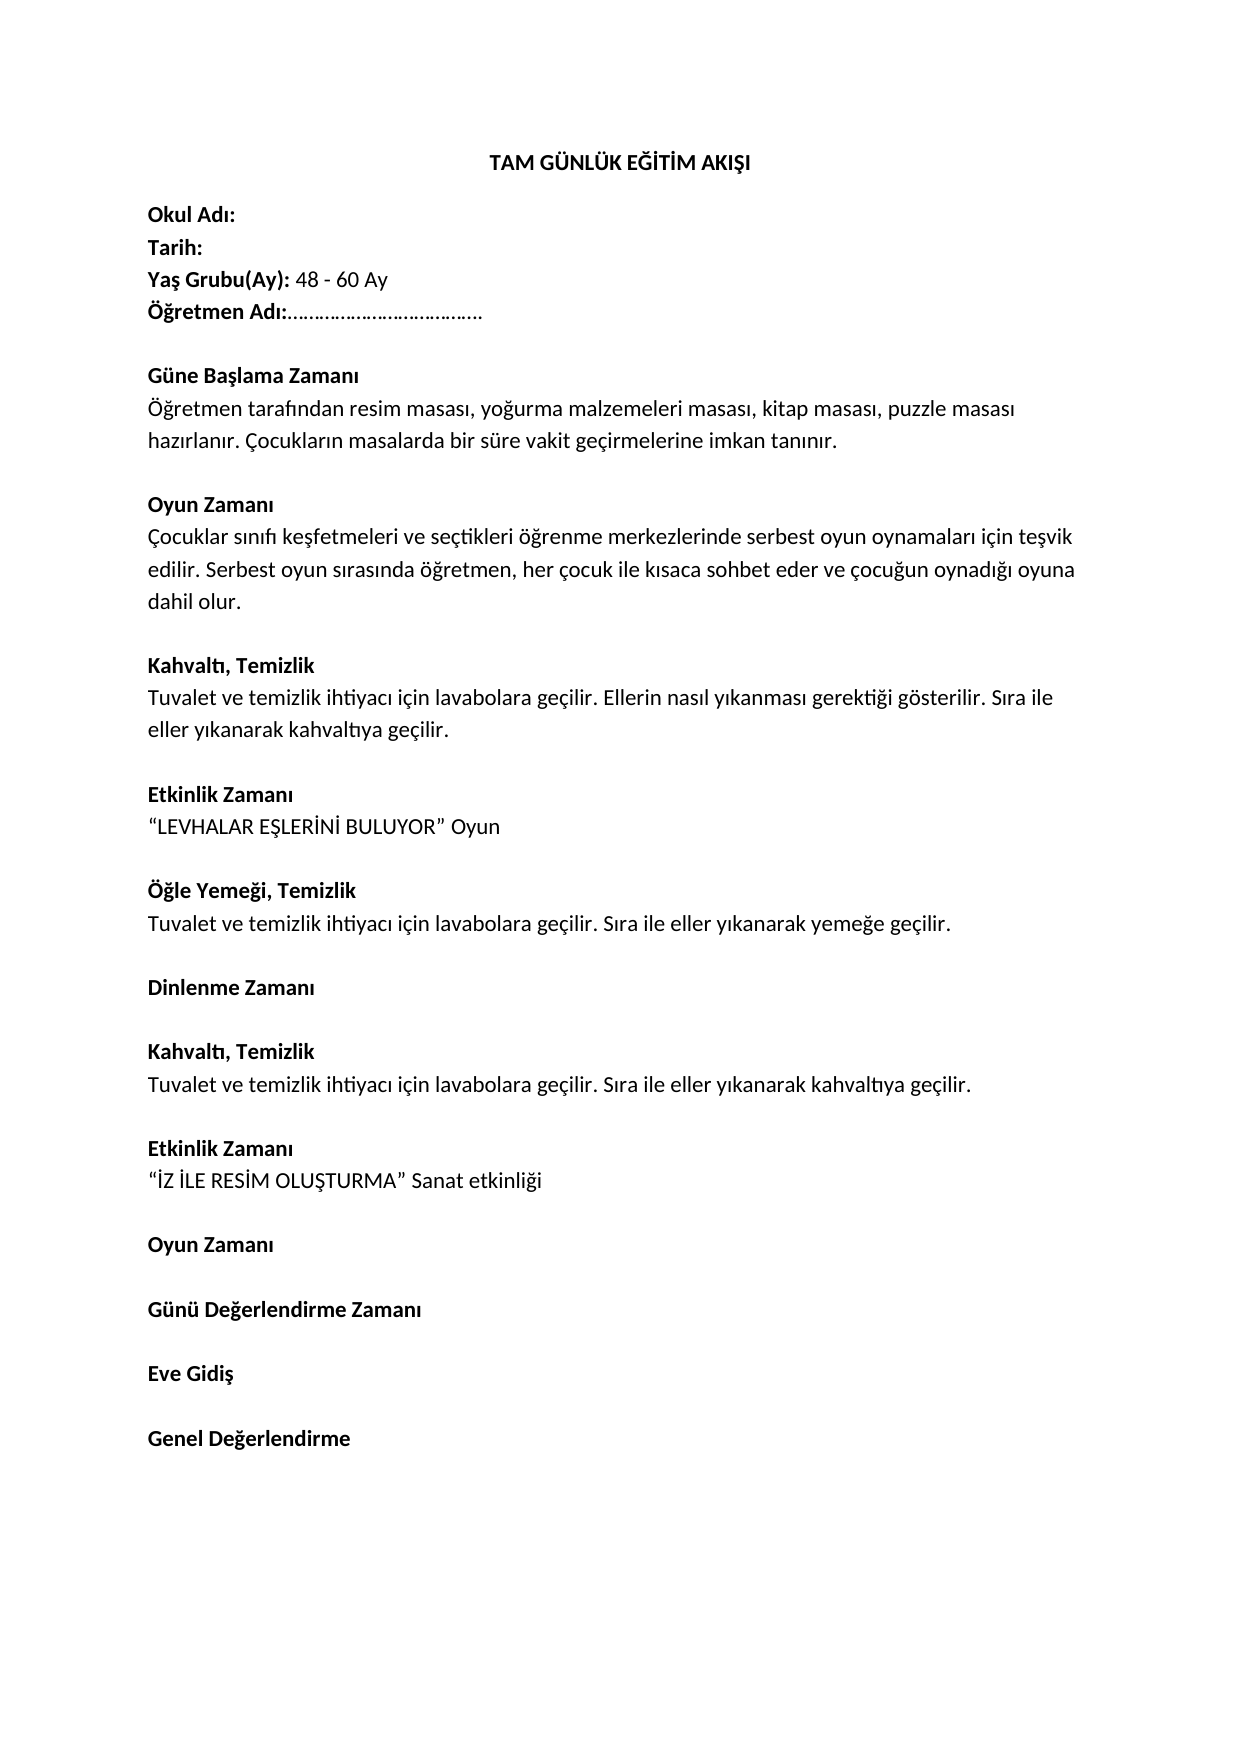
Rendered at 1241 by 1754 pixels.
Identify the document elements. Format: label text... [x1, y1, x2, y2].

text “İZ İLE RESİM OLUŞTURMA” Sanat etkinliği [148, 1166, 1093, 1194]
text Güne Başlama Zamanı [148, 362, 1093, 389]
text Çocuklar sınıfı keşfetmeleri ve seçtikleri öğrenme merkezlerinde serbest oyun oynamaları için teşvik edilir. Serbest oyun sırasında öğretmen, her çocuk ile kısaca sohbet eder ve çocuğun oynadığı oyuna dahil olur. [148, 522, 1093, 615]
text Tuvalet ve temizlik ihtiyacı için lavabolara geçilir. Ellerin nasıl yıkanması gerektiği gösterilir. Sıra ile eller yıkanarak kahvaltıya geçilir. [148, 683, 1093, 744]
text Etkinlik Zamanı [148, 780, 1093, 808]
text Öğretmen tarafından resim masası, yoğurma malzemeleri masası, kitap masası, puzzle masası hazırlanır. Çocukların masalarda bir süre vakit geçirmelerine imkan tanınır. [148, 394, 1093, 454]
text Oyun Zamanı [148, 490, 1093, 518]
text Etkinlik Zamanı [148, 1134, 1093, 1162]
text Günü Değerlendirme Zamanı [148, 1295, 1093, 1323]
text Öğretmen Adı:………………………………. [148, 297, 1093, 325]
text Dinlenme Zamanı [148, 973, 1093, 1001]
text TAM GÜNLÜK EĞİTİM AKIŞI [148, 148, 1093, 176]
text Genel Değerlendirme [148, 1424, 1093, 1452]
text Tuvalet ve temizlik ihtiyacı için lavabolara geçilir. Sıra ile eller yıkanarak yemeğe geçilir. [148, 909, 1093, 937]
text Tarih: [148, 233, 1093, 261]
text Okul Adı: [148, 201, 1093, 229]
text Kahvaltı, Temizlik [148, 651, 1093, 679]
text Eve Gidiş [148, 1359, 1093, 1387]
text Kahvaltı, Temizlik [148, 1037, 1093, 1066]
text “LEVHALAR EŞLERİNİ BULUYOR” Oyun [148, 812, 1093, 840]
text Öğle Yemeği, Temizlik [148, 877, 1093, 904]
text Yaş Grubu(Ay): 48 - 60 Ay [148, 265, 1093, 293]
text Oyun Zamanı [148, 1231, 1093, 1259]
text Tuvalet ve temizlik ihtiyacı için lavabolara geçilir. Sıra ile eller yıkanarak kahvaltıya geçilir. [148, 1070, 1093, 1098]
